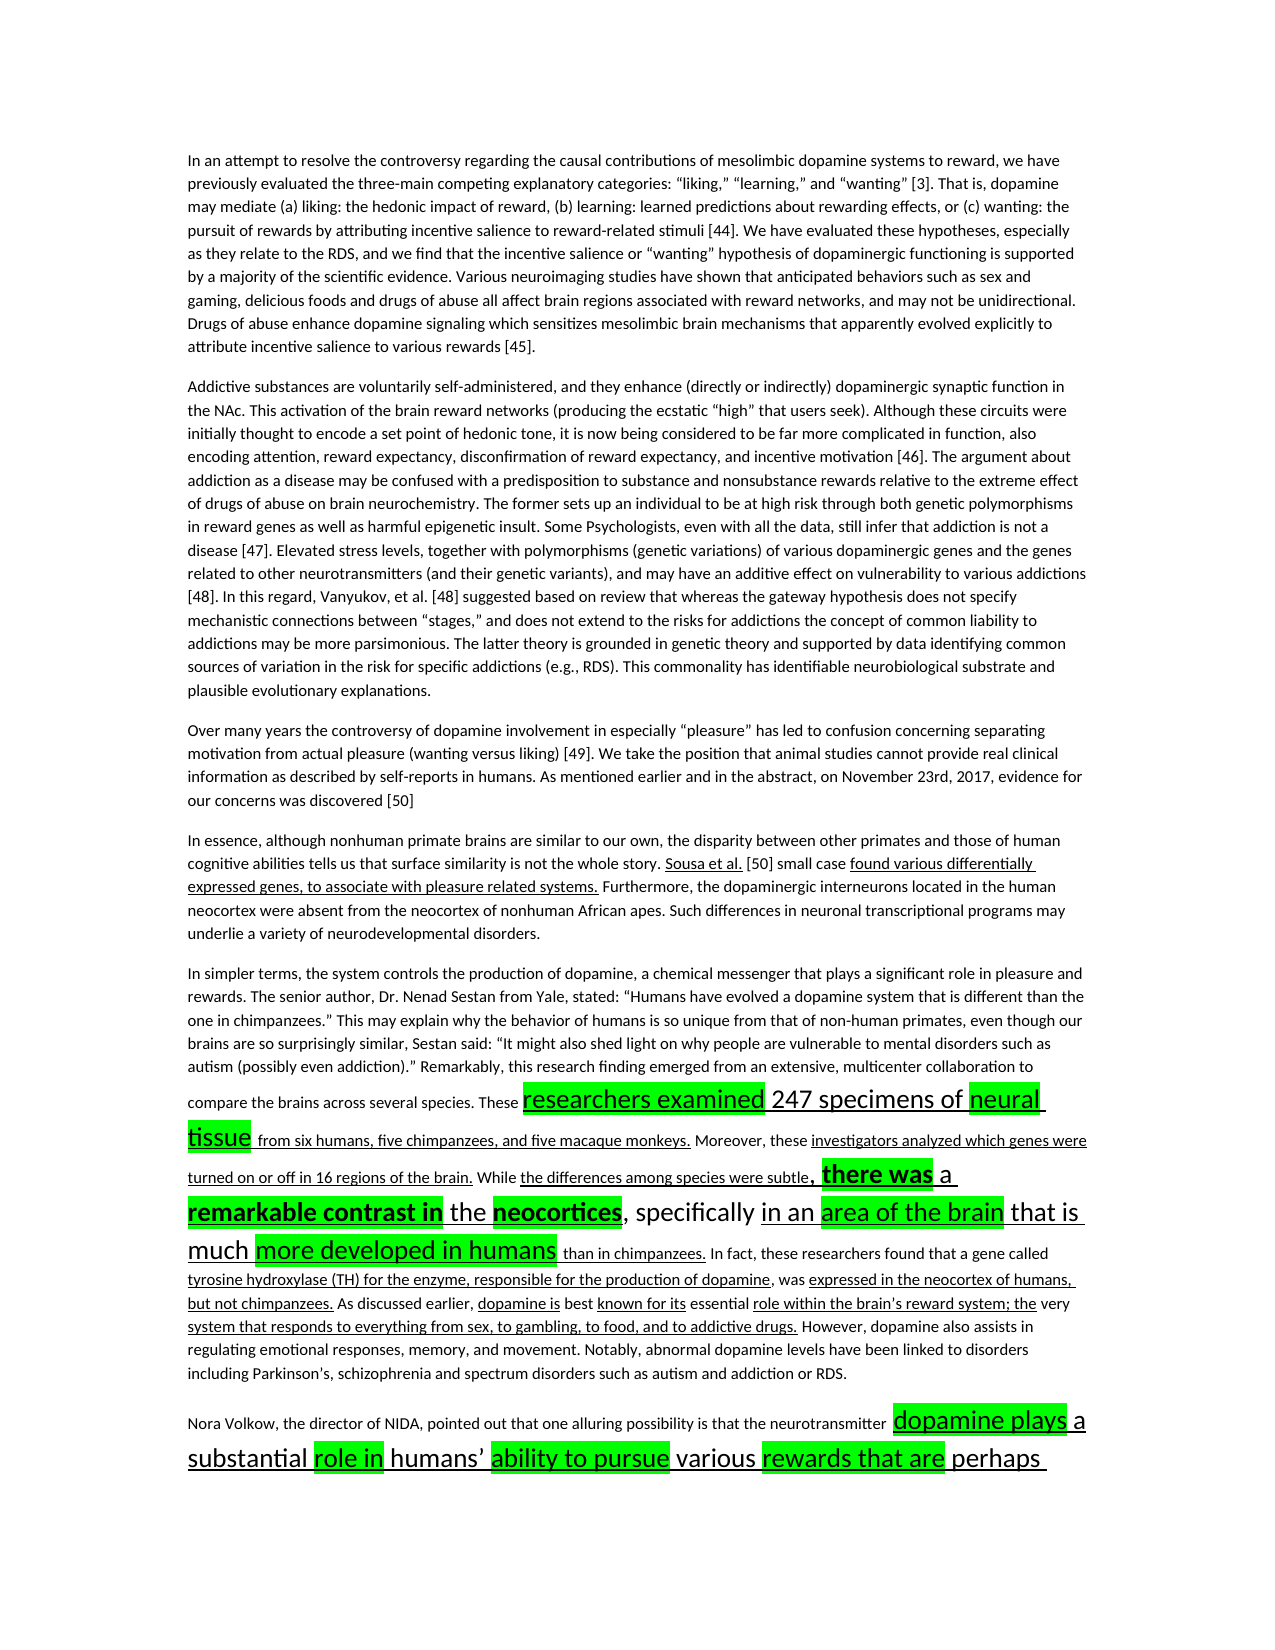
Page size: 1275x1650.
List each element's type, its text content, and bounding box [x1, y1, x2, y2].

text Over many years the controversy of dopamine involvement in especially “pleasure” has led to confusion concerning separating motivation from actual pleasure (wanting versus liking) [49]. We take the position that animal studies cannot provide real clinical information as described by self-reports in humans. As mentioned earlier and in the abstract, on November 23rd, 2017, evidence for our concerns was discovered [50] [187, 720, 1087, 810]
text In simpler terms, the system controls the production of dopamine, a chemical messenger that plays a significant role in pleasure and rewards. The senior author, Dr. Nenad Sestan from Yale, stated: “Humans have evolved a dopamine system that is different than the one in chimpanzees.” This may explain why the behavior of humans is so unique from that of non-human primates, even though our brains are so surprisingly similar, Sestan said: “It might also shed light on why people are vulnerable to mental disorders such as autism (possibly even addiction).” Remarkably, this research finding emerged from an extensive, multicenter collaboration to compare the brains across several species. These researchers examined 247 specimens of neural tissue from six humans, five chimpanzees, and five macaque monkeys. Moreover, these investigators analyzed which genes were turned on or off in 16 regions of the brain. While the differences among species were subtle, there was a remarkable contrast in the neocortices, specifically in an area of the brain that is much more developed in humans than in chimpanzees. In fact, these researchers found that a gene called tyrosine hydroxylase (TH) for the enzyme, responsible for the production of dopamine, was expressed in the neocortex of humans, but not chimpanzees. As discussed earlier, dopamine is best known for its essential role within the brain’s reward system; the very system that responds to everything from sex, to gambling, to food, and to addictive drugs. However, dopamine also assists in regulating emotional responses, memory, and movement. Notably, abnormal dopamine levels have been linked to disorders including Parkinson’s, schizophrenia and spectrum disorders such as autism and addiction or RDS. [187, 963, 1087, 1383]
text In essence, although nonhuman primate brains are similar to our own, the disparity between other primates and those of human cognitive abilities tells us that surface similarity is not the whole story. Sousa et al. [50] small case found various differentially expressed genes, to associate with pleasure related systems. Furthermore, the dopaminergic interneurons located in the human neocortex were absent from the neocortex of nonhuman African apes. Such differences in neuronal transcriptional programs may underlie a variety of neurodevelopmental disorders. [187, 830, 1087, 944]
text Addictive substances are voluntarily self-administered, and they enhance (directly or indirectly) dopaminergic synaptic function in the NAc. This activation of the brain reward networks (producing the ecstatic “high” that users seek). Although these circuits were initially thought to encode a set point of hedonic tone, it is now being considered to be far more complicated in function, also encoding attention, reward expectancy, disconfirmation of reward expectancy, and incentive motivation [46]. The argument about addiction as a disease may be confused with a predisposition to substance and nonsubstance rewards relative to the extreme effect of drugs of abuse on brain neurochemistry. The former sets up an individual to be at high risk through both genetic polymorphisms in reward genes as well as harmful epigenetic insult. Some Psychologists, even with all the data, still infer that addiction is not a disease [47]. Elevated stress levels, together with polymorphisms (genetic variations) of various dopaminergic genes and the genes related to other neurotransmitters (and their genetic variants), and may have an additive effect on vulnerability to various addictions [48]. In this regard, Vanyukov, et al. [48] suggested based on review that whereas the gateway hypothesis does not specify mechanistic connections between “stages,” and does not extend to the risks for addictions the concept of common liability to addictions may be more parsimonious. The latter theory is grounded in genetic theory and supported by data identifying common sources of variation in the risk for specific addictions (e.g., RDS). This commonality has identifiable neurobiological substrate and plausible evolutionary explanations. [187, 377, 1087, 700]
text In an attempt to resolve the controversy regarding the causal contributions of mesolimbic dopamine systems to reward, we have previously evaluated the three-main competing explanatory categories: “liking,” “learning,” and “wanting” [3]. That is, dopamine may mediate (a) liking: the hedonic impact of reward, (b) learning: learned predictions about rewarding effects, or (c) wanting: the pursuit of rewards by attributing incentive salience to reward-related stimuli [44]. We have evaluated these hypotheses, especially as they relate to the RDS, and we find that the incentive salience or “wanting” hypothesis of dopaminergic functioning is supported by a majority of the scientific evidence. Various neuroimaging studies have shown that anticipated behaviors such as sex and gaming, delicious foods and drugs of abuse all affect brain regions associated with reward networks, and may not be unidirectional. Drugs of abuse enhance dopamine signaling which sensitizes mesolimbic brain mechanisms that apparently evolved explicitly to attribute incentive salience to various rewards [45]. [187, 150, 1087, 357]
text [187, 1403, 1087, 1474]
